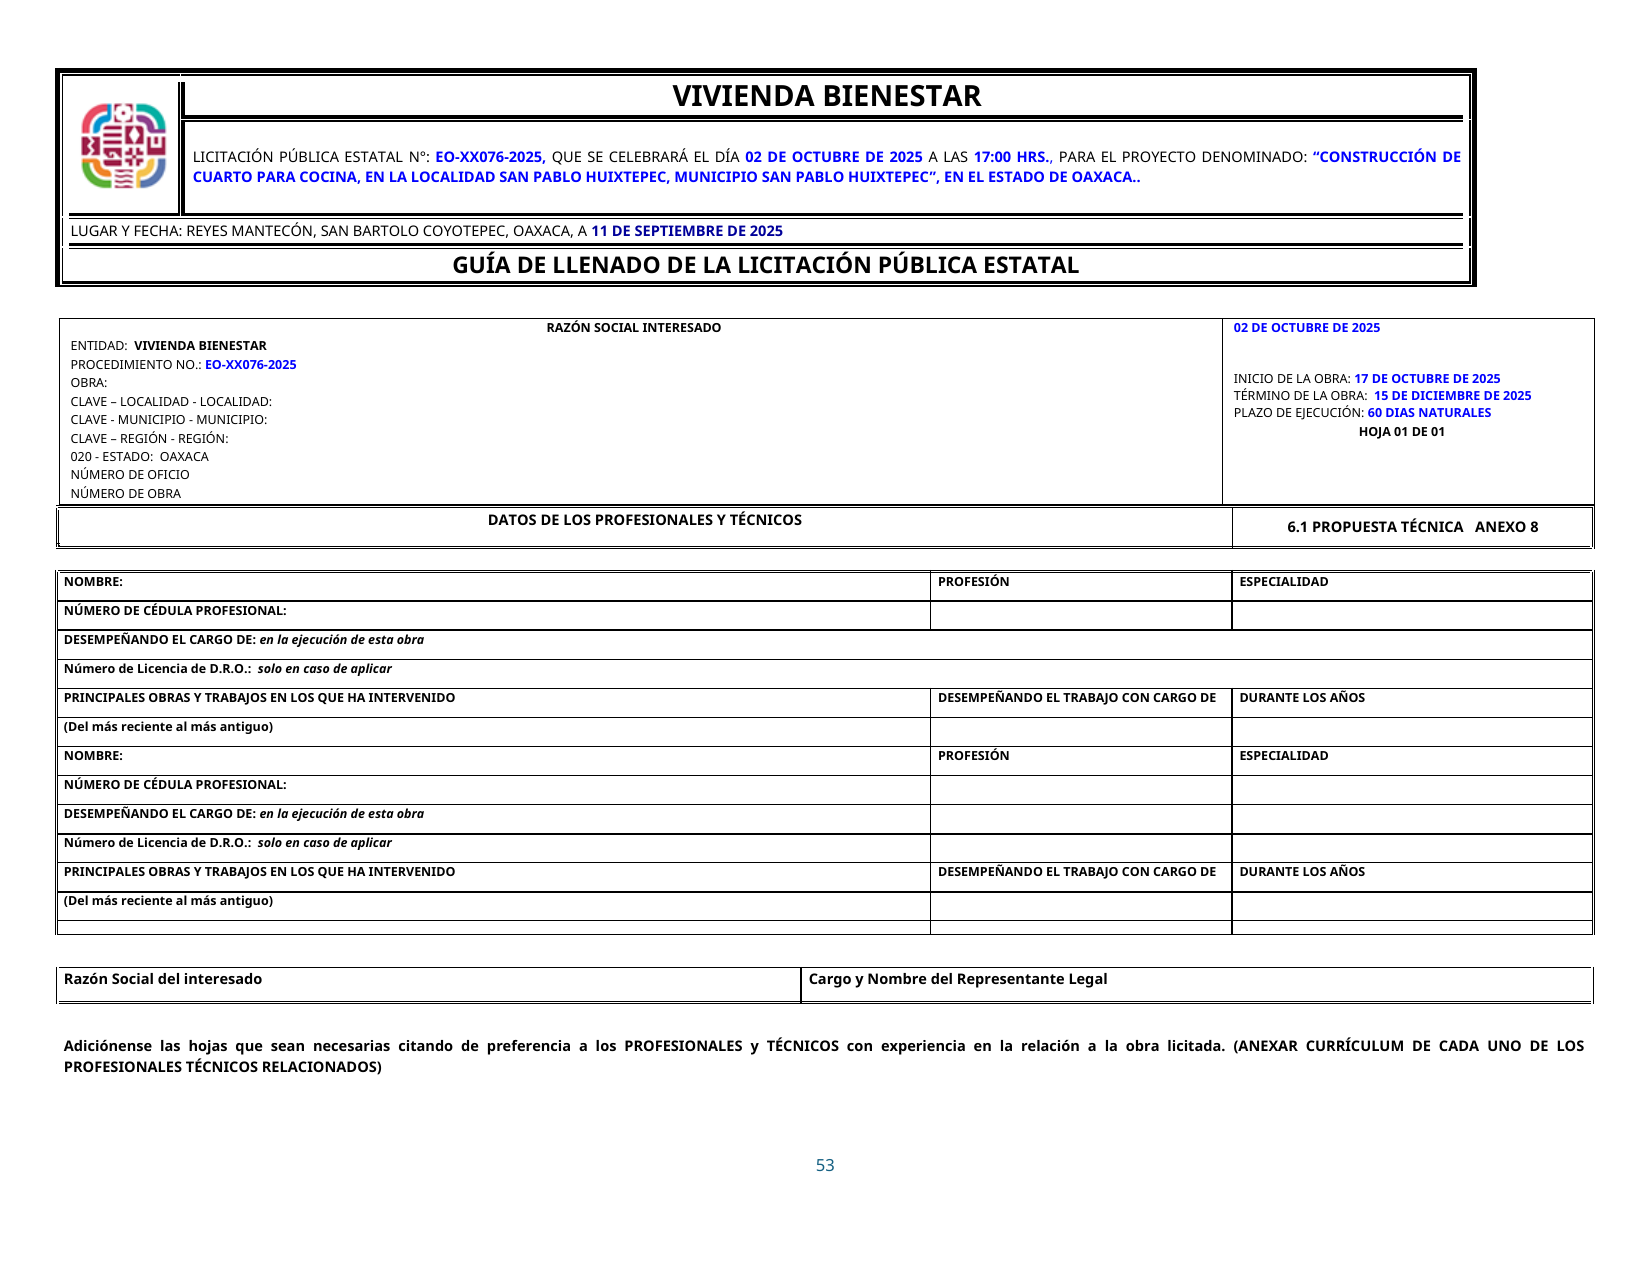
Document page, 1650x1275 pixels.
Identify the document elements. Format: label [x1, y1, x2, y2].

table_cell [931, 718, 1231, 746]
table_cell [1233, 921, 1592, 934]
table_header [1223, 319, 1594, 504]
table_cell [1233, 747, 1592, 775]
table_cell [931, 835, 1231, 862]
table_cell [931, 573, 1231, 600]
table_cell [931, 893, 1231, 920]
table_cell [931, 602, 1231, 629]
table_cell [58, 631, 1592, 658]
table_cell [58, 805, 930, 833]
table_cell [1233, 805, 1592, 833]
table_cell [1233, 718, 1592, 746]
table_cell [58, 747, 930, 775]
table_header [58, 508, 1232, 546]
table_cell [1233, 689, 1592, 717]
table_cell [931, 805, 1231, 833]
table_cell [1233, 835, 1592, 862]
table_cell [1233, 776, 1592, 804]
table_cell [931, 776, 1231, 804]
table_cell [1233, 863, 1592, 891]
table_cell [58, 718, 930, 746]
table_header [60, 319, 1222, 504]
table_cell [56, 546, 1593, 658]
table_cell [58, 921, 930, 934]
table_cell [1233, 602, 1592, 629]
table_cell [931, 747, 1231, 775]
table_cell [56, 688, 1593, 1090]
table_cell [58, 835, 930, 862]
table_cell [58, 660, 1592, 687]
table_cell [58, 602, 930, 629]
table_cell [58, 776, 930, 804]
picture [70, 95, 177, 194]
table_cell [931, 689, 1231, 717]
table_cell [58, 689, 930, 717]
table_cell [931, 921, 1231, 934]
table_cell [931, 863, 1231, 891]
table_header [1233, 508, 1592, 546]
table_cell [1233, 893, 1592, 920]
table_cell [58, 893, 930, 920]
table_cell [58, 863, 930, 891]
